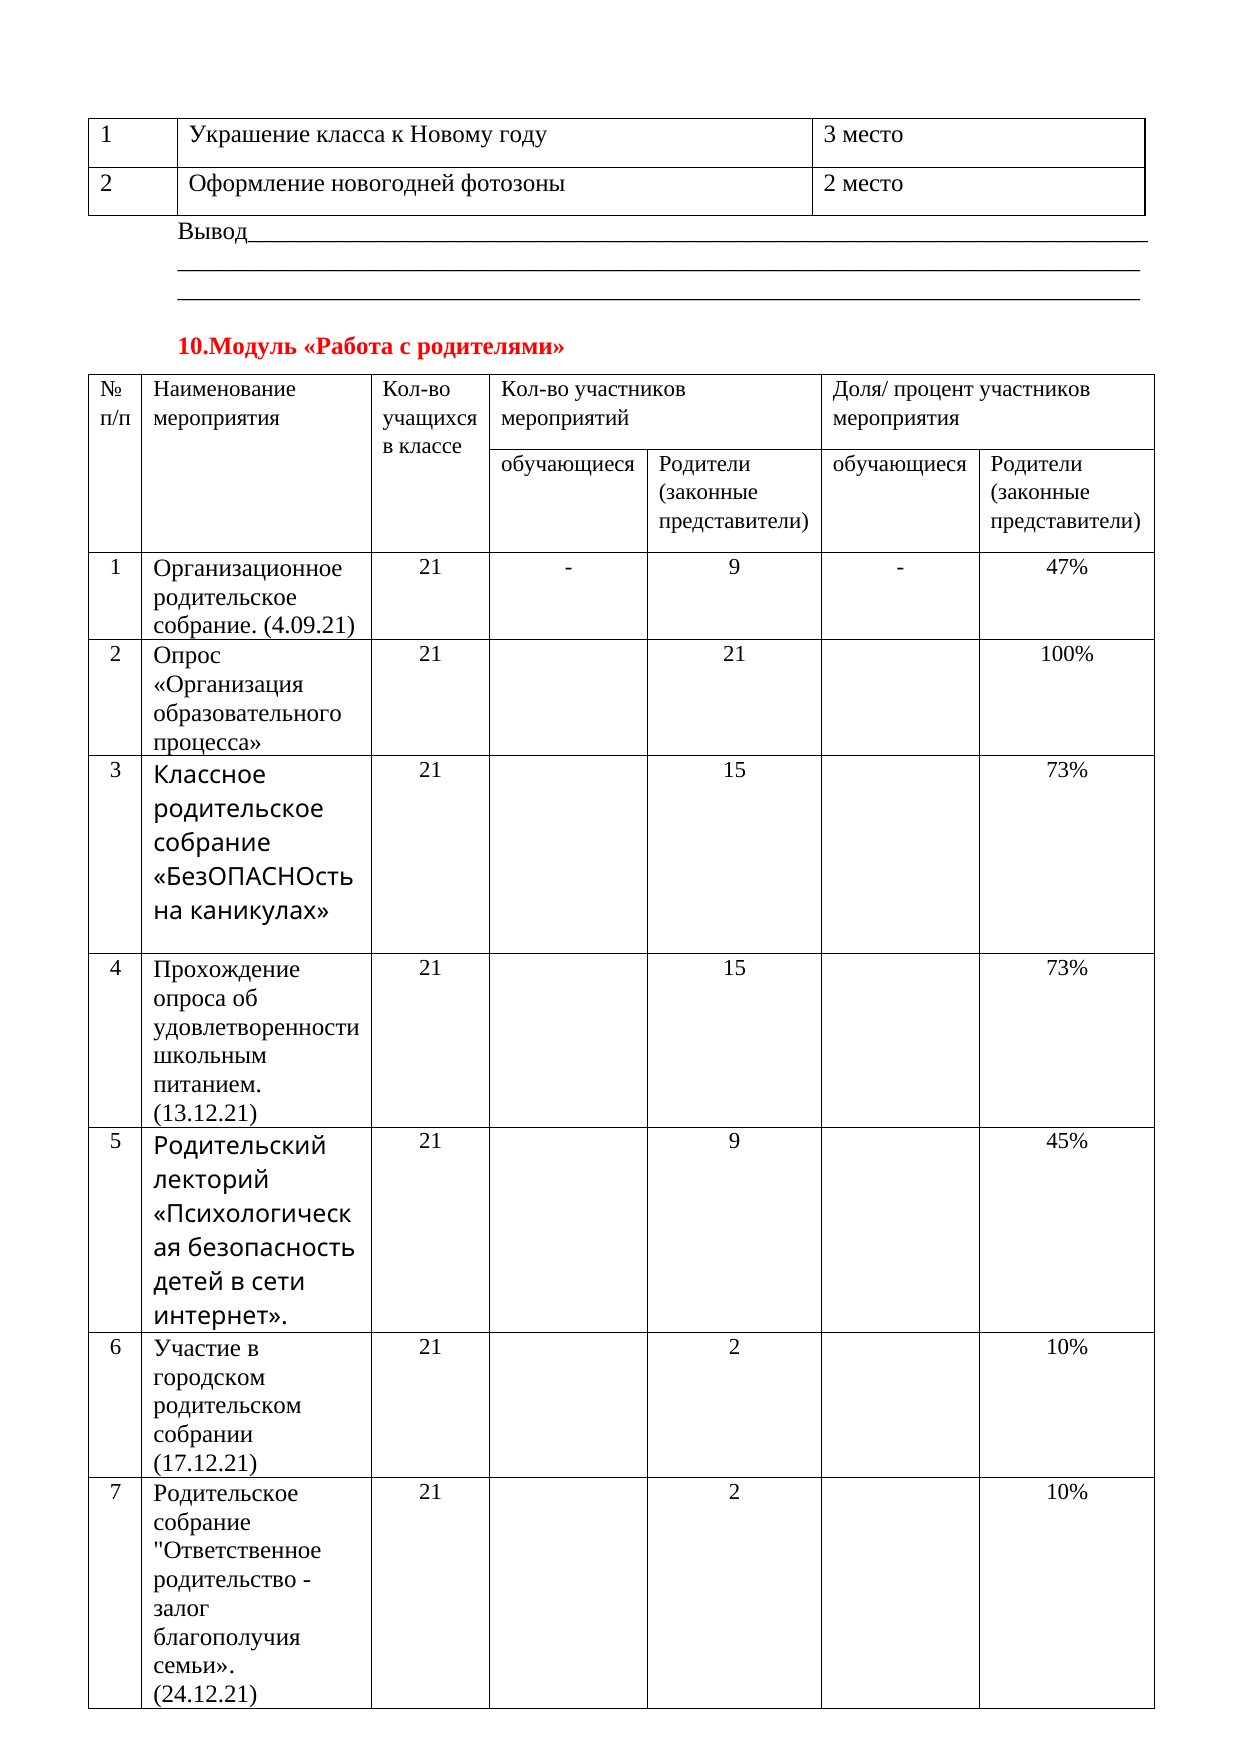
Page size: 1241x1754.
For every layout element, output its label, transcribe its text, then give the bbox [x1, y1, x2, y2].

table_cell 7 [89, 1478, 141, 1708]
table_cell 2 [89, 640, 141, 755]
table_cell Родительское собрание "Ответственное родительство - залог благополучия семьи». (24.12.21) [142, 1478, 371, 1708]
table_cell Родители (законные представители) [648, 450, 821, 552]
table_cell [490, 756, 647, 953]
table_cell 1 [89, 553, 141, 639]
table_cell [490, 954, 647, 1127]
table_cell 3 место [813, 119, 1144, 167]
table_cell 21 [372, 640, 489, 755]
table_cell 21 [372, 1478, 489, 1708]
table_cell 15 [648, 954, 821, 1127]
table_cell [490, 1128, 647, 1332]
table_cell 21 [372, 756, 489, 953]
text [177, 216, 1152, 302]
table_cell [490, 1478, 647, 1708]
table_cell 2 [648, 1333, 821, 1477]
table_cell обучающиеся [822, 450, 979, 552]
table_cell [490, 640, 647, 755]
table_cell 9 [648, 1128, 821, 1332]
table_cell 4 [89, 954, 141, 1127]
table_cell 45% [980, 1128, 1154, 1332]
table_cell Участие в городском родительском собрании (17.12.21) [142, 1333, 371, 1477]
table_cell 15 [648, 756, 821, 953]
table_header Кол-во участников мероприятий [490, 375, 821, 449]
table_cell 10% [980, 1478, 1154, 1708]
table_cell обучающиеся [490, 450, 647, 552]
table_cell 10% [980, 1333, 1154, 1477]
table_cell [822, 954, 979, 1127]
table_cell 21 [372, 954, 489, 1127]
table_cell 3 [89, 756, 141, 953]
table_cell - [490, 553, 647, 639]
table_header Наименование мероприятия [142, 375, 371, 552]
table_cell 21 [372, 553, 489, 639]
table_cell [490, 1333, 647, 1477]
table_cell Родители (законные представители) [980, 450, 1154, 552]
table_cell Оформление новогодней фотозоны [178, 168, 812, 215]
table_cell Опрос «Организация образовательного процесса» [142, 640, 371, 755]
table_cell [822, 1128, 979, 1332]
table_cell 2 [89, 168, 177, 215]
table_cell 47% [980, 553, 1154, 639]
table_cell Украшение класса к Новому году [178, 119, 812, 167]
text 10.Модуль «Работа с родителями» [177, 331, 1152, 360]
table_cell 2 [648, 1478, 821, 1708]
table_cell 73% [980, 756, 1154, 953]
table_header № п/п [89, 375, 141, 552]
table_cell 21 [372, 1128, 489, 1332]
table_cell [822, 1333, 979, 1477]
table_cell [822, 640, 979, 755]
table_header Кол-во учащихся в классе [372, 375, 489, 552]
table_cell Родительский лекторий «Психологическая безопасность детей в сети интернет». [142, 1128, 371, 1332]
table_cell 9 [648, 553, 821, 639]
table_cell 2 место [813, 168, 1144, 215]
table_cell 5 [89, 1128, 141, 1332]
table_cell 73% [980, 954, 1154, 1127]
table_cell 6 [89, 1333, 141, 1477]
table_cell [822, 1478, 979, 1708]
table_cell [822, 756, 979, 953]
table_cell Организационное родительское собрание. (4.09.21) [142, 553, 371, 639]
table_cell 100% [980, 640, 1154, 755]
table_cell 21 [648, 640, 821, 755]
table_cell Классное родительское собрание «БезОПАСНОсть на каникулах» [142, 756, 371, 953]
table_cell 1 [89, 119, 177, 167]
table_header Доля/ процент участников мероприятия [822, 375, 1154, 449]
table_cell - [822, 553, 979, 639]
table_cell 21 [372, 1333, 489, 1477]
table_cell Прохождение опроса об удовлетворенности школьным питанием. (13.12.21) [142, 954, 371, 1127]
